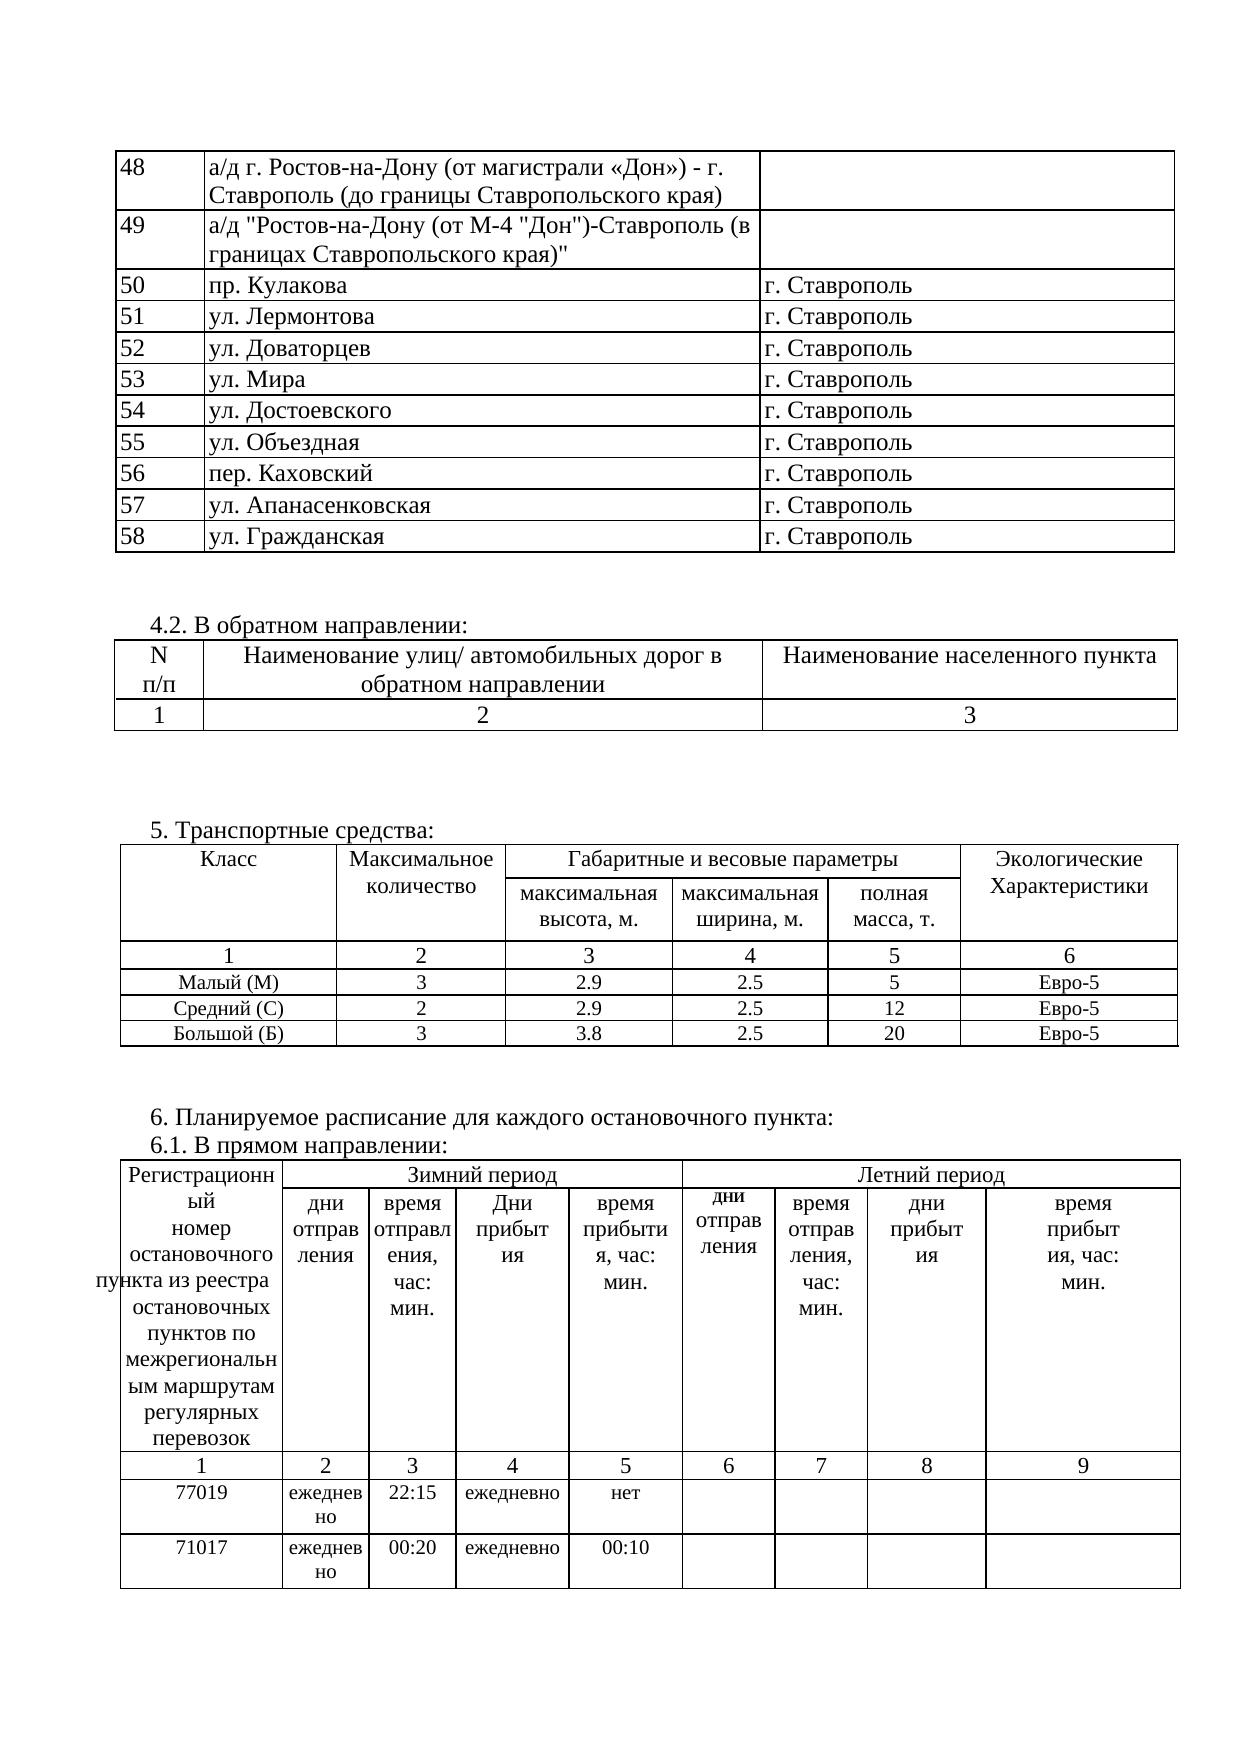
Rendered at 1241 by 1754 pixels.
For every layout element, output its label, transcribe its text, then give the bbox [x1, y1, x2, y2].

table_cell 71017 [121, 1535, 282, 1587]
table_cell 3 [763, 698, 1177, 729]
table_cell 3 [506, 942, 672, 968]
table_cell пер. Каховский [205, 458, 759, 488]
table_cell 4 [457, 1452, 568, 1479]
table_cell ул. Апанасенковская [205, 490, 759, 520]
table_cell время прибыти я, час: мин. [570, 1189, 682, 1451]
table_cell 12 [829, 996, 960, 1019]
table_cell 22:15 [370, 1480, 455, 1533]
table_cell 5 [829, 942, 960, 968]
table_cell 2.5 [673, 996, 827, 1019]
text 5. Транспортные средства: [150, 815, 1090, 844]
table_cell 4 [673, 942, 827, 968]
table_cell 9 [987, 1452, 1180, 1479]
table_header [121, 1161, 282, 1451]
table_cell время прибыт ия, час: мин. [987, 1189, 1180, 1451]
table_cell 2.5 [673, 970, 827, 994]
table_cell 77019 [121, 1480, 282, 1533]
table_cell время отправл ения, час: мин. [370, 1189, 455, 1451]
table_cell 53 [117, 364, 204, 394]
table_cell 2 [283, 1452, 368, 1479]
table_cell 00:10 [570, 1535, 682, 1587]
table_cell 8 [868, 1452, 985, 1479]
table_cell дни отправ ления [283, 1189, 368, 1451]
table_cell ул. Доваторцев [205, 333, 759, 362]
table_cell [761, 211, 1174, 268]
table_cell ул. Мира [205, 364, 759, 394]
table_cell 54 [117, 396, 204, 425]
table_cell а/д г. Ростов-на-Дону (от магистрали «Дон») - г. Ставрополь (до границы Ставропольского края) [205, 152, 759, 209]
table_cell 58 [117, 521, 204, 551]
table_cell максимальная ширина, м. [673, 879, 827, 940]
table_header N п/п [115, 641, 203, 698]
table_header Класс [121, 845, 336, 940]
table_cell 20 [829, 1021, 960, 1045]
table_cell время отправ ления, час: мин. [776, 1189, 867, 1451]
table_cell 6 [683, 1452, 774, 1479]
table_cell г. Ставрополь [761, 427, 1174, 457]
table_cell ежедневно [283, 1535, 368, 1587]
table_cell 55 [117, 427, 204, 457]
table_header Экологические Характеристики [961, 845, 1177, 940]
table_cell Средний (С) [121, 996, 336, 1019]
table_cell дни прибыт ия [868, 1189, 985, 1451]
table_cell 2 [204, 700, 762, 729]
table_cell 5 [570, 1452, 682, 1479]
table_cell 56 [117, 458, 204, 488]
table_cell Дни прибыт ия [457, 1189, 568, 1451]
table_cell ул. Гражданская [205, 521, 759, 551]
table_cell 50 [117, 270, 204, 299]
text 6. Планируемое расписание для каждого остановочного пункта: [150, 1102, 1090, 1131]
table_cell [868, 1480, 985, 1533]
table_header Максимальное количество [337, 845, 505, 940]
table_cell 52 [117, 333, 204, 362]
table_cell 2 [337, 996, 505, 1019]
table_cell 2.9 [506, 970, 672, 994]
table_cell 2.9 [506, 996, 672, 1019]
table_cell ежедневно [457, 1535, 568, 1587]
table_cell максимальная высота, м. [506, 879, 672, 940]
table_header Габаритные и весовые параметры [506, 845, 960, 877]
table_cell Евро-5 [961, 970, 1177, 994]
table_cell нет [570, 1480, 682, 1533]
table_cell полная масса, т. [829, 879, 960, 940]
table_cell 48 [117, 152, 204, 209]
table_cell Большой (Б) [121, 1021, 336, 1045]
table_cell [868, 1535, 985, 1587]
table_header Зимний период [283, 1161, 682, 1187]
table_cell [776, 1535, 867, 1587]
table_cell г. Ставрополь [761, 270, 1174, 299]
table_cell г. Ставрополь [761, 490, 1174, 520]
table_cell г. Ставрополь [761, 396, 1174, 425]
table_cell 7 [776, 1452, 867, 1479]
table_cell [776, 1480, 867, 1533]
table_cell 3 [337, 970, 505, 994]
table_cell Евро-5 [961, 1021, 1177, 1045]
table_header Наименование населенного пункта [763, 641, 1177, 698]
text 4.2. В обратном направлении: [150, 610, 1090, 639]
table_cell 5 [829, 970, 960, 994]
table_cell 3.8 [506, 1021, 672, 1045]
table_cell Малый (М) [121, 970, 336, 994]
table_cell г. Ставрополь [761, 521, 1174, 551]
table_cell [761, 152, 1174, 209]
table_cell 3 [337, 1021, 505, 1045]
table_header Наименование улиц/ автомобильных дорог в обратном направлении [204, 641, 762, 698]
table_cell ДНИ отправ ления [683, 1189, 774, 1451]
table_cell 00:20 [370, 1535, 455, 1587]
table_cell ежедневно [283, 1480, 368, 1533]
table_cell Евро-5 [961, 996, 1177, 1019]
table_cell 2.5 [673, 1021, 827, 1045]
table_cell г. Ставрополь [761, 333, 1174, 362]
table_cell пр. Кулакова [205, 270, 759, 299]
table_cell ежедневно [457, 1480, 568, 1533]
table_cell ул. Лермонтова [205, 301, 759, 331]
table_cell [987, 1535, 1180, 1587]
table_cell ул. Достоевского [205, 396, 759, 425]
table_cell 1 [121, 1452, 282, 1479]
table_cell 3 [370, 1452, 455, 1479]
table_cell 1 [121, 942, 336, 968]
table_cell [683, 1480, 774, 1533]
text 6.1. В прямом направлении: [150, 1131, 1090, 1159]
table_cell г. Ставрополь [761, 364, 1174, 394]
table_cell 57 [117, 490, 204, 520]
table_cell [683, 1535, 774, 1587]
table_cell а/д "Ростов-на-Дону (от М-4 "Дон")-Ставрополь (в границах Ставропольского края)" [205, 211, 759, 268]
table_cell ул. Объездная [205, 427, 759, 457]
table_cell 6 [961, 942, 1177, 968]
table_cell г. Ставрополь [761, 301, 1174, 331]
table_cell 2 [337, 942, 505, 968]
table_cell [987, 1480, 1180, 1533]
table_cell 51 [117, 301, 204, 331]
table_cell 49 [117, 211, 204, 268]
table_cell г. Ставрополь [761, 458, 1174, 488]
table_header Летний период [683, 1161, 1180, 1187]
table_cell 1 [115, 699, 203, 729]
